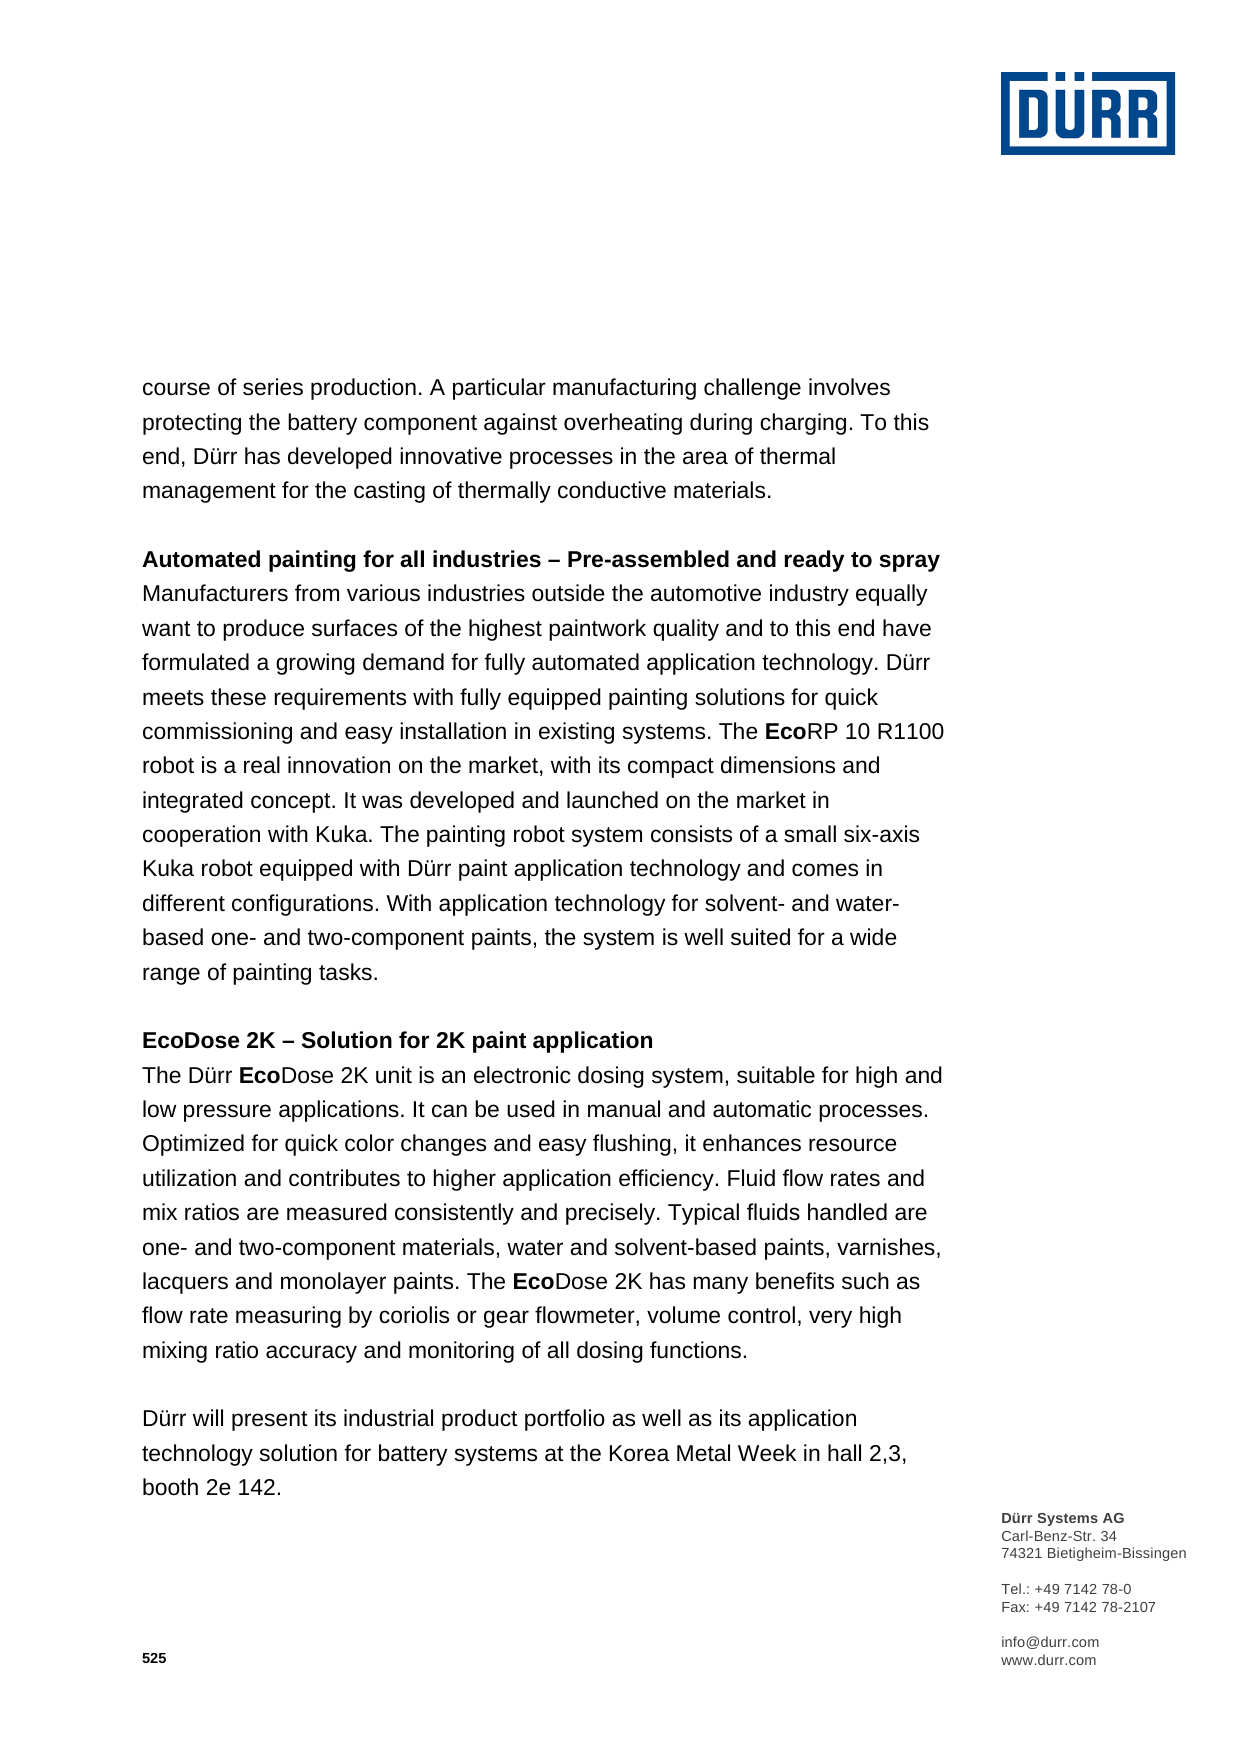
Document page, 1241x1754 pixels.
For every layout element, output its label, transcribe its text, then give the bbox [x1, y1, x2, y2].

text Automated painting for all industries – Pre-assembled and ready to spray [142, 538, 951, 572]
picture [1001, 72, 1175, 155]
text EcoDose 2K – Solution for 2K paint application [142, 1019, 951, 1054]
text The Dürr EcoDose 2K unit is an electronic dosing system, suitable for high and low pressure applications. It can be used in manual and automatic processes. Optimized for quick color changes and easy flushing, it enhances resource utilization and contributes to higher application efficiency. Fluid flow rates and mix ratios are measured consistently and precisely. Typical fluids handled are one- and two-component materials, water and solvent-based paints, varnishes, lacquers and monolayer paints. The EcoDose 2K has many benefits such as flow rate measuring by coriolis or gear flowmeter, volume control, very high mixing ratio accuracy and monitoring of all dosing functions. [142, 1054, 951, 1363]
text Manufacturers from various industries outside the automotive industry equally want to produce surfaces of the highest paintwork quality and to this end have formulated a growing demand for fully automated application technology. Dürr meets these requirements with fully equipped painting solutions for quick commissioning and easy installation in existing systems. The EcoRP 10 R1100 robot is a real innovation on the market, with its compact dimensions and integrated concept. It was developed and launched on the market in cooperation with Kuka. The painting robot system consists of a small six-axis Kuka robot equipped with Dürr paint application technology and comes in different configurations. With application technology for solvent- and water-based one- and two-component paints, the system is well suited for a wide range of painting tasks. [142, 572, 951, 985]
text Dürr will present its industrial product portfolio as well as its application technology solution for battery systems at the Korea Metal Week in hall 2,3, booth 2e 142. [142, 1397, 951, 1501]
